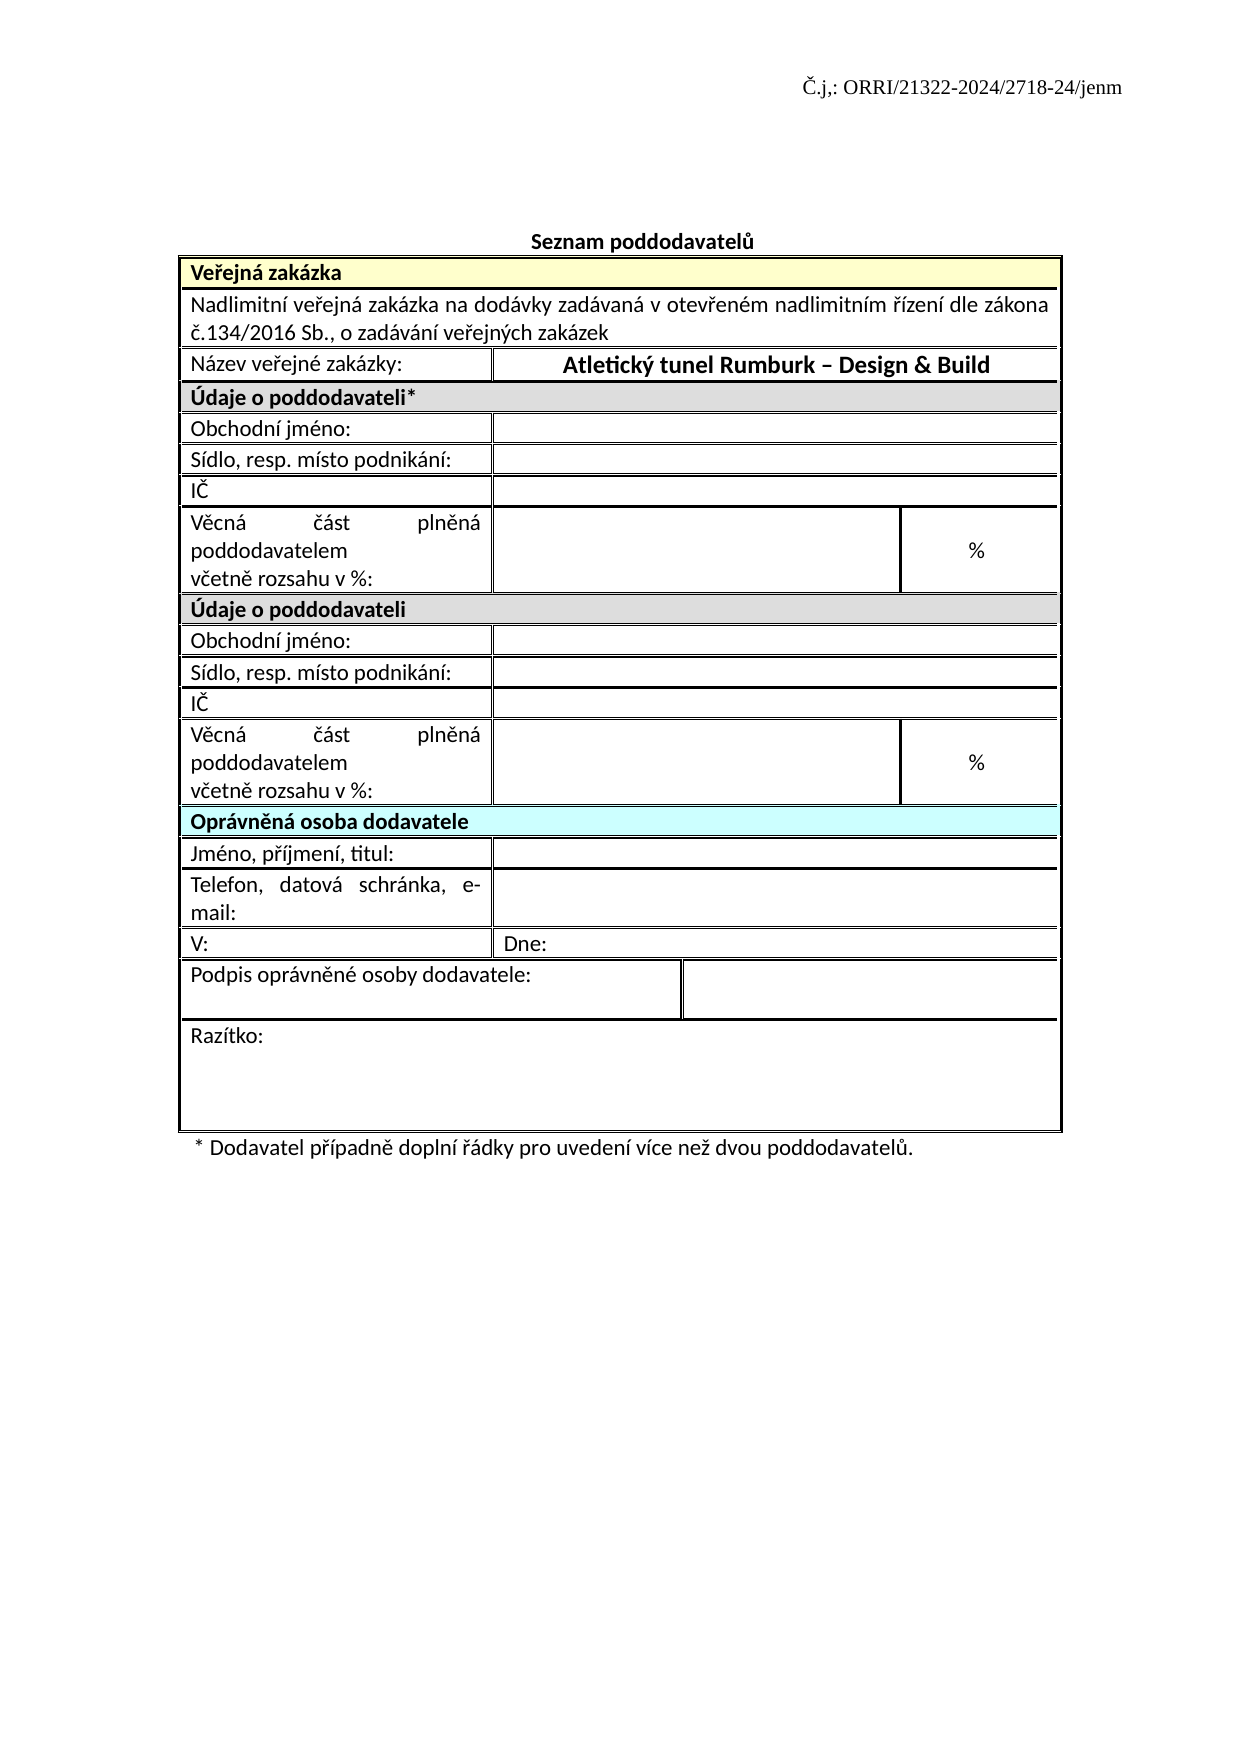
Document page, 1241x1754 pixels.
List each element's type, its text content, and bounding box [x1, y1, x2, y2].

table_cell Sídlo, resp. místo podnikání: [179, 654, 492, 686]
table_cell Údaje o poddodavateli [181, 592, 1060, 623]
table_cell [494, 686, 1061, 717]
table_cell Obchodní jméno: [181, 411, 491, 442]
table_cell Jméno, příjmení, titul: [179, 835, 492, 867]
table_cell Věcná část plněná poddodavatelem včetně rozsahu v %: [181, 717, 491, 804]
table_cell [492, 473, 1061, 504]
table_cell V: [181, 926, 491, 957]
table_cell [494, 720, 899, 804]
table_cell Dne: [494, 926, 1060, 957]
table_cell Oprávněná osoba dodavatele [181, 804, 1060, 835]
table_cell [494, 508, 899, 592]
table_cell [684, 957, 1060, 1018]
table_cell [494, 623, 1060, 654]
table_header Veřejná zakázka [181, 259, 1060, 287]
subtitle Seznam poddodavatelů [163, 227, 1122, 255]
table_cell Atletický tunel Rumburk – Design & Build [494, 346, 1060, 379]
table_cell % [902, 505, 1061, 592]
table_cell [494, 442, 1060, 473]
table_cell Věcná část plněná poddodavatelem včetně rozsahu v %: [179, 505, 491, 592]
table_cell Podpis oprávněné osoby dodavatele: [181, 957, 681, 1018]
table_cell Název veřejné zakázky: [181, 346, 491, 379]
table_cell Údaje o poddodavateli* [179, 380, 1061, 411]
table_cell Razítko: [181, 1018, 1060, 1130]
table_cell [494, 411, 1060, 442]
table_cell Sídlo, resp. místo podnikání: [181, 442, 491, 473]
table_cell IČ [179, 473, 492, 504]
list * Dodavatel případně doplní řádky pro uvedení více než dvou poddodavatelů. [193, 1133, 1122, 1161]
table_cell IČ [179, 686, 491, 717]
table_cell Telefon, datová schránka, e-mail: [181, 867, 491, 926]
table_cell Obchodní jméno: [181, 623, 491, 654]
table_cell % [902, 717, 1060, 804]
table_cell [492, 654, 1061, 686]
table_cell [492, 835, 1061, 867]
table_cell [494, 867, 1060, 926]
table_cell Nadlimitní veřejná zakázka na dodávky zadávaná v otevřeném nadlimitním řízení dle zákona č.134/2016 Sb., o zadávání veřejných zakázek [181, 287, 1060, 346]
